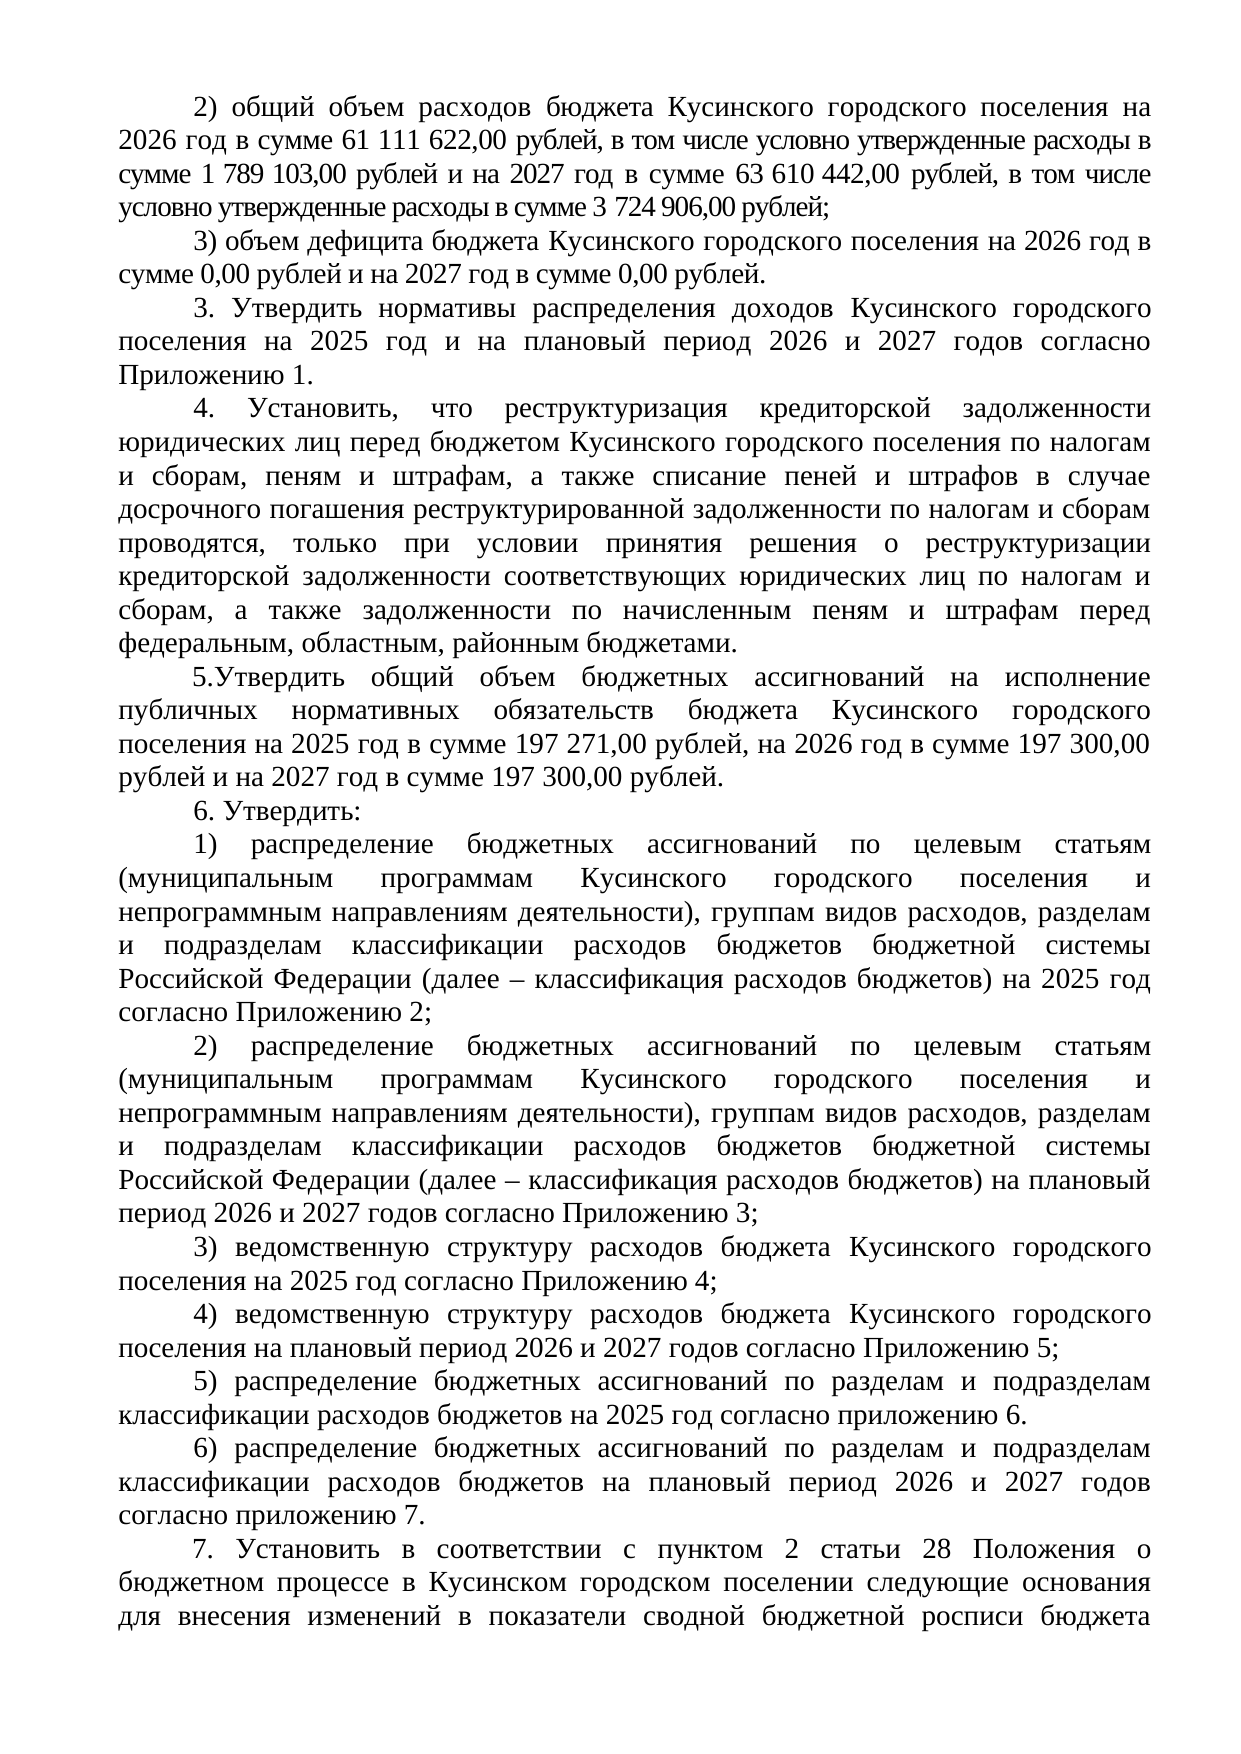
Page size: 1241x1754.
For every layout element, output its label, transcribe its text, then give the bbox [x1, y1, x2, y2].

text 3) объем дефицита бюджета Кусинского городского поселения на 2026 год в сумме 0,00 рублей и на 2027 год в сумме 0,00 рублей. [118, 223, 1152, 290]
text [118, 1531, 1152, 1632]
text 6. Утвердить: [118, 793, 1152, 827]
text 5.Утвердить общий объем бюджетных ассигнований на исполнение публичных нормативных обязательств бюджета Кусинского городского поселения на 2025 год в сумме 197 271,00 рублей, на 2026 год в сумме 197 300,00 рублей и на 2027 год в сумме 197 300,00 рублей. [118, 659, 1152, 793]
text 3. Утвердить нормативы распределения доходов Кусинского городского поселения на 2025 год и на плановый период 2026 и 2027 годов согласно Приложению 1. [118, 290, 1152, 391]
text 5) распределение бюджетных ассигнований по разделам и подразделам классификации расходов бюджетов на 2025 год согласно приложению 6. [118, 1363, 1152, 1430]
text 4. Установить, что реструктуризация кредиторской задолженности юридических лиц перед бюджетом Кусинского городского поселения по налогам и сборам, пеням и штрафам, а также списание пеней и штрафов в случае досрочного погашения реструктурированной задолженности по налогам и сборам проводятся, только при условии принятия решения о реструктуризации кредиторской задолженности соответствующих юридических лиц по налогам и сборам, а также задолженности по начисленным пеням и штрафам перед федеральным, областным, районным бюджетами. [118, 391, 1152, 659]
text 1) распределение бюджетных ассигнований по целевым статьям (муниципальным программам Кусинского городского поселения и непрограммным направлениям деятельности), группам видов расходов, разделам и подразделам классификации расходов бюджетов бюджетной системы Российской Федерации (далее – классификация расходов бюджетов) на 2025 год согласно Приложению 2; [118, 827, 1152, 1028]
text 4) ведомственную структуру расходов бюджета Кусинского городского поселения на плановый период 2026 и 2027 годов согласно Приложению 5; [118, 1296, 1152, 1363]
text 6) распределение бюджетных ассигнований по разделам и подразделам классификации расходов бюджетов на плановый период 2026 и 2027 годов согласно приложению 7. [118, 1430, 1152, 1531]
text 3) ведомственную структуру расходов бюджета Кусинского городского поселения на 2025 год согласно Приложению 4; [118, 1229, 1152, 1296]
text 2) распределение бюджетных ассигнований по целевым статьям (муниципальным программам Кусинского городского поселения и непрограммным направлениям деятельности), группам видов расходов, разделам и подразделам классификации расходов бюджетов бюджетной системы Российской Федерации (далее – классификация расходов бюджетов) на плановый период 2026 и 2027 годов согласно Приложению 3; [118, 1028, 1152, 1229]
text 2) общий объем расходов бюджета Кусинского городского поселения на 2026 год в сумме 61 111 622,00 рублей, в том числе условно утвержденные расходы в сумме 1 789 103,00 рублей и на 2027 год в сумме 63 610 442,00 рублей, в том числе условно утвержденные расходы в сумме 3 724 906,00 рублей; [118, 89, 1152, 223]
